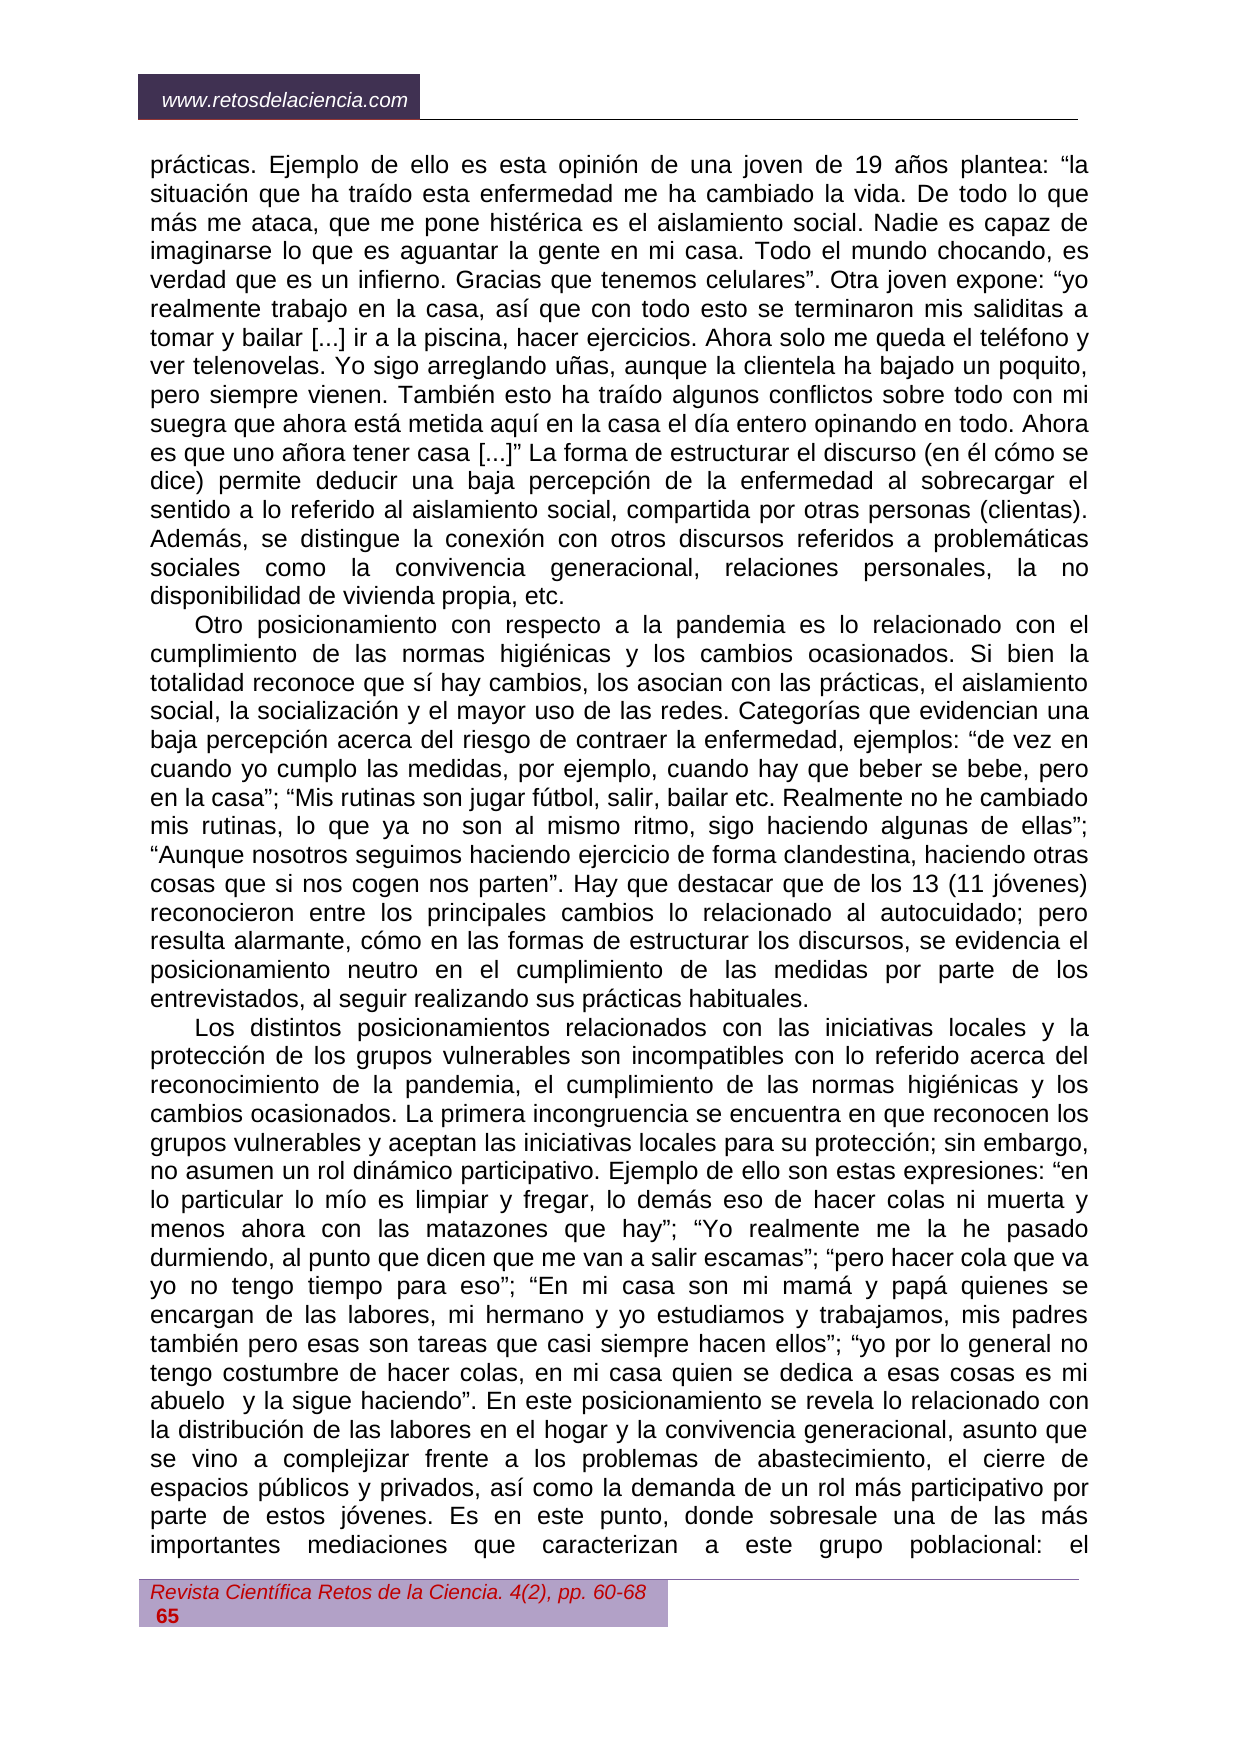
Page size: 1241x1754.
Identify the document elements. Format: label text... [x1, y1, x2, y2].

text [150, 150, 1090, 610]
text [150, 1012, 1090, 1559]
text Otro posicionamiento con respecto a la pandemia es lo relacionado con el cumplimiento de las normas higiénicas y los cambios ocasionados. Si bien la totalidad reconoce que sí hay cambios, los asocian con las prácticas, el aislamiento social, la socialización y el mayor uso de las redes. Categorías que evidencian una baja percepción acerca del riesgo de contraer la enfermedad, ejemplos: “de vez en cuando yo cumplo las medidas, por ejemplo, cuando hay que beber se bebe, pero en la casa”; “Mis rutinas son jugar fútbol, salir, bailar etc. Realmente no he cambiado mis rutinas, lo que ya no son al mismo ritmo, sigo haciendo algunas de ellas”; “Aunque nosotros seguimos haciendo ejercicio de forma clandestina, haciendo otras cosas que si nos cogen nos parten”. Hay que destacar que de los 13 (11 jóvenes) reconocieron entre los principales cambios lo relacionado al autocuidado; pero resulta alarmante, cómo en las formas de estructurar los discursos, se evidencia el posicionamiento neutro en el cumplimiento de las medidas por parte de los entrevistados, al seguir realizando sus prácticas habituales. [150, 610, 1090, 1012]
